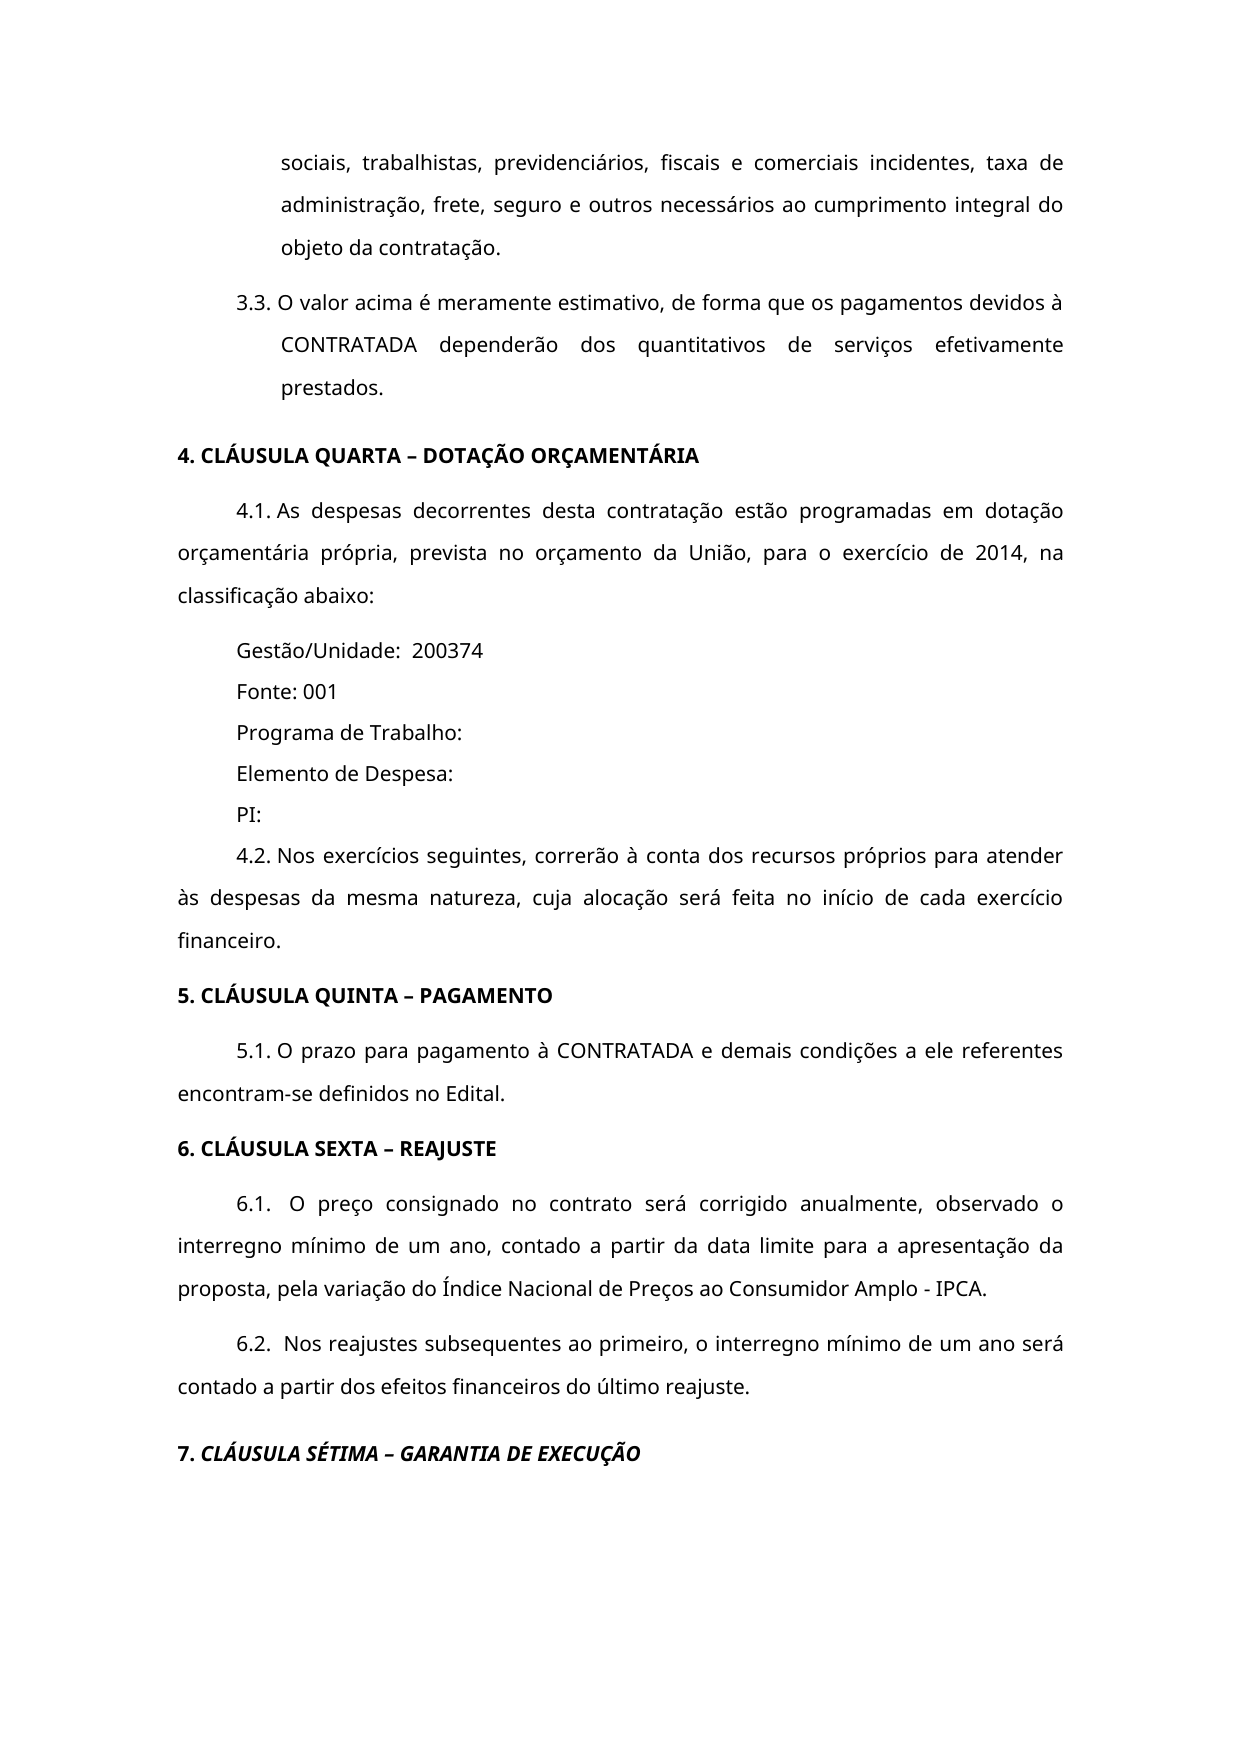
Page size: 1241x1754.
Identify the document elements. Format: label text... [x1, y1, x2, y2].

list O preço consignado no contrato será corrigido anualmente, observado o interregno mínimo de um ano, contado a partir da data limite para a apresentação da proposta, pela variação do Índice Nacional de Preços ao Consumidor Amplo - IPCA. [177, 1189, 1065, 1303]
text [236, 148, 1065, 261]
list Nos exercícios seguintes, correrão à conta dos recursos próprios para atender às despesas da mesma natureza, cuja alocação será feita no início de cada exercício financeiro. [177, 841, 1065, 954]
list O prazo para pagamento à CONTRATADA e demais condições a ele referentes encontram-se definidos no Edital. [177, 1036, 1065, 1107]
list CLÁUSULA QUARTA – DOTAÇÃO ORÇAMENTÁRIA [177, 441, 1064, 469]
text Programa de Trabalho: [177, 718, 1064, 746]
list CLÁUSULA QUINTA – PAGAMENTO [177, 981, 1064, 1009]
list As despesas decorrentes desta contratação estão programadas em dotação orçamentária própria, prevista no orçamento da União, para o exercício de 2014, na classificação abaixo: [177, 496, 1065, 609]
list Nos reajustes subsequentes ao primeiro, o interregno mínimo de um ano será contado a partir dos efeitos financeiros do último reajuste. [177, 1329, 1065, 1400]
list CLÁUSULA SEXTA – REAJUSTE [177, 1134, 1064, 1162]
text PI: [177, 800, 1064, 828]
text 3.3. O valor acima é meramente estimativo, de forma que os pagamentos devidos à CONTRATADA dependerão dos quantitativos de serviços efetivamente prestados. [236, 288, 1065, 402]
list CLÁUSULA SÉTIMA – GARANTIA DE EXECUÇÃO [177, 1439, 1064, 1468]
text Gestão/Unidade: 200374 [177, 636, 1064, 664]
text Elemento de Despesa: [177, 759, 1064, 787]
text Fonte: 001 [177, 677, 1064, 706]
